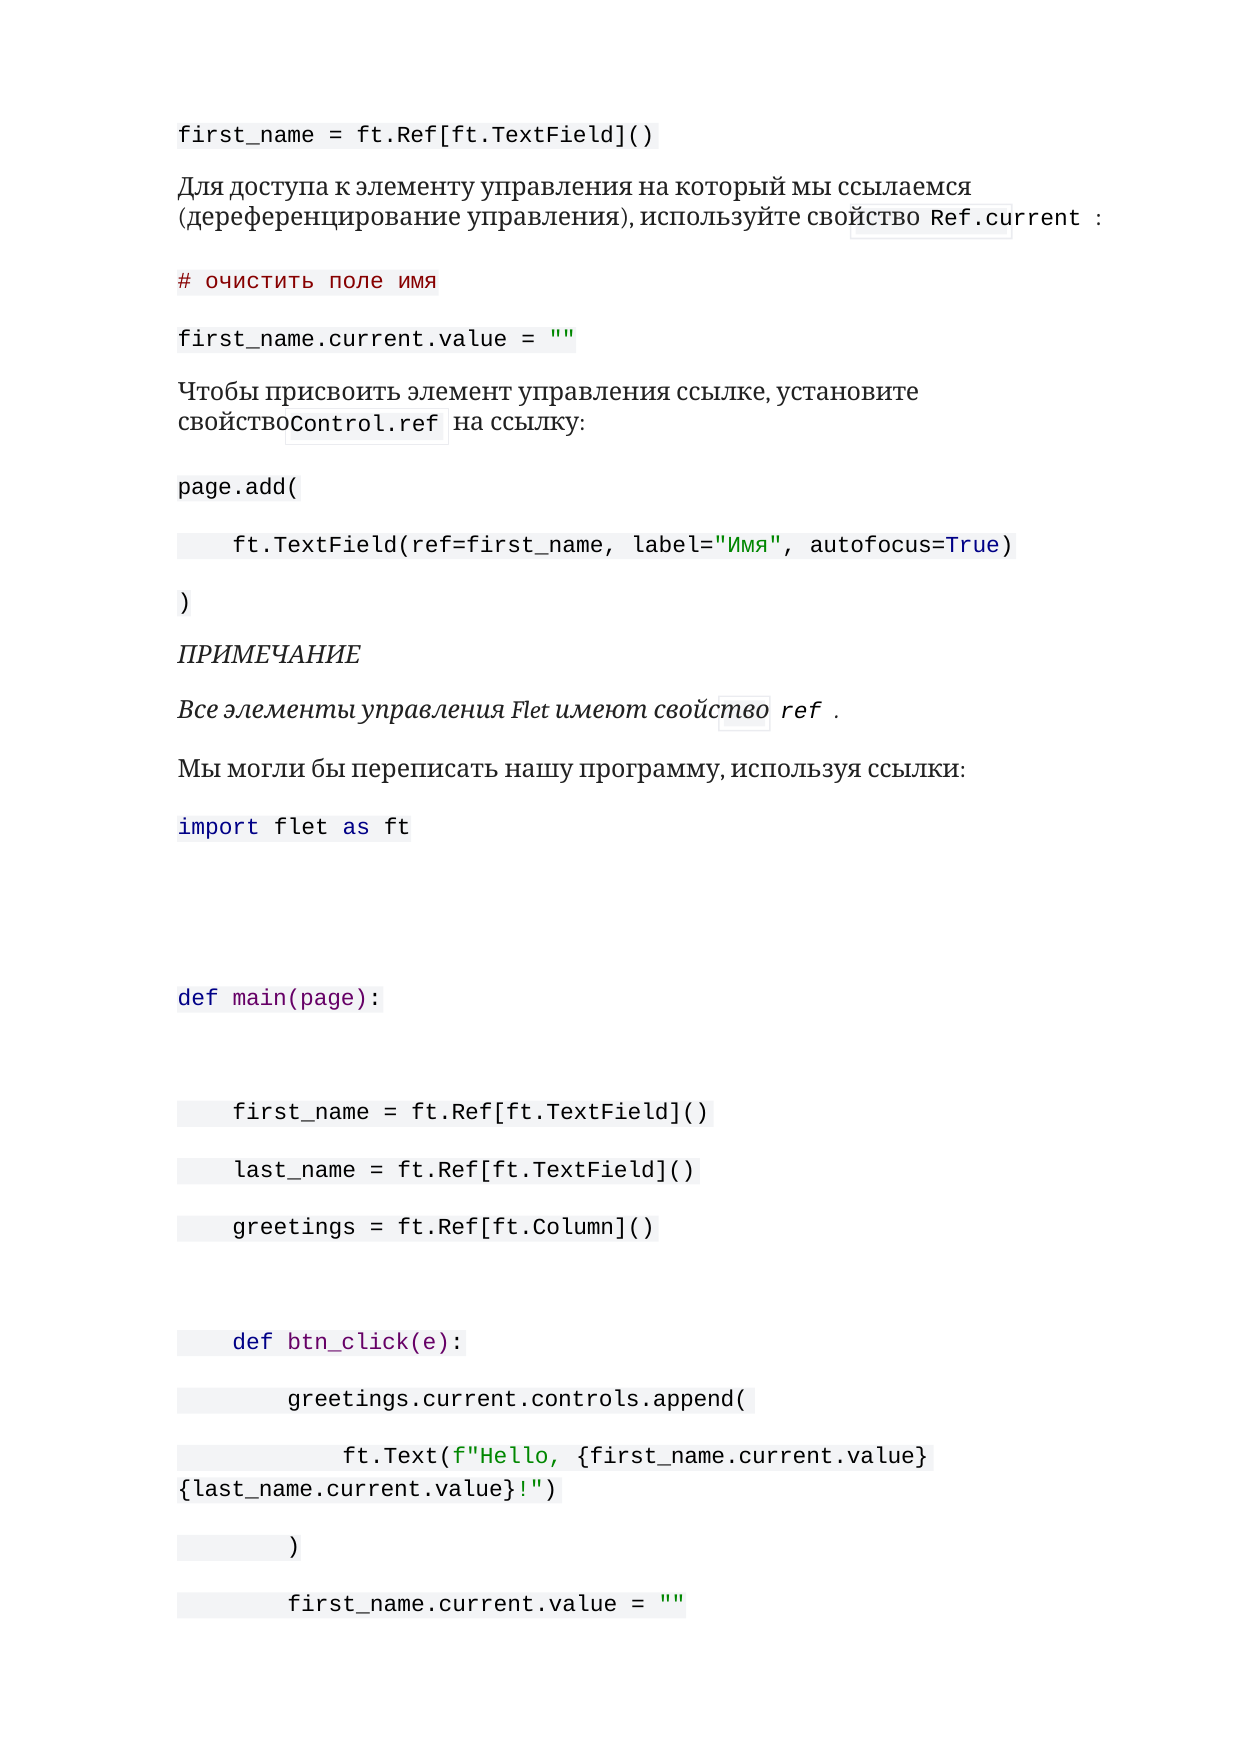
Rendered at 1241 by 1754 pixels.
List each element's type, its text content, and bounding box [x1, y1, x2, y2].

text Для доступа к элементу управления на который мы ссылаемся (дереференцирование управления), используйте свойство Ref.current : [177, 173, 1136, 232]
text Мы могли бы переписать нашу программу, используя ссылки: [177, 755, 1152, 784]
text Чтобы присвоить элемент управления ссылке, установите [177, 349, 1152, 407]
text ПРИМЕЧАНИЕ [177, 641, 1152, 670]
text свойство на ссылку: [177, 408, 1152, 437]
text ) [177, 590, 1152, 616]
text Все элементы управления Flet имеют свойство ref . [177, 696, 1152, 725]
